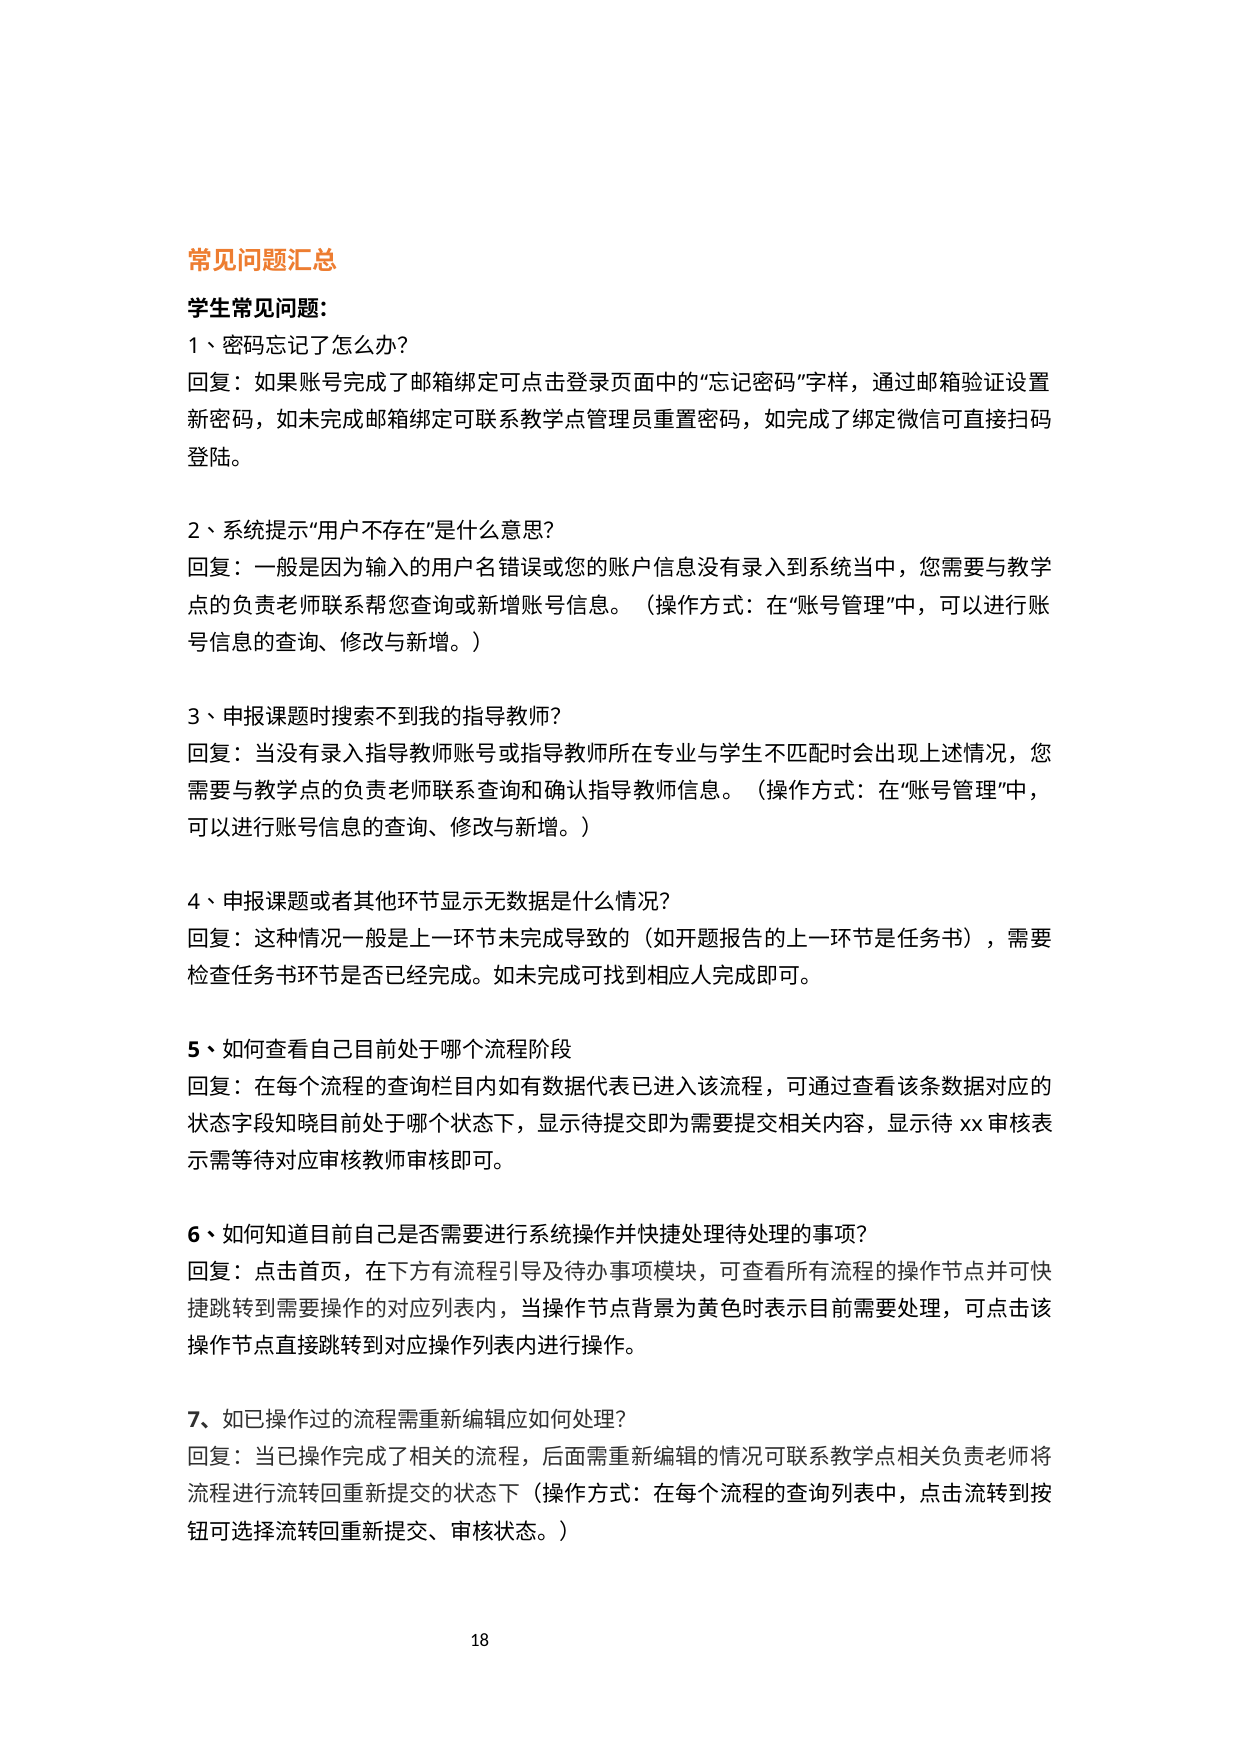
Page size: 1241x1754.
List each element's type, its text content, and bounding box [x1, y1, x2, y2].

list 如何查看自己目前处于哪个流程阶段 [187, 1032, 1053, 1065]
text 回复：一般是因为输入的用户名错误或您的账户信息没有录入到系统当中，您需要与教学点的负责老师联系帮您查询或新增账号信息。（操作方式：在“账号管理”中，可以进行账号信息的查询、修改与新增。） [187, 551, 1053, 658]
list 申报课题时搜索不到我的指导教师？ [187, 699, 1053, 732]
text 常见问题汇总 [187, 227, 1053, 292]
text 回复：当已操作完成了相关的流程，后面需重新编辑的情况可联系教学点相关负责老师将流程进行流转回重新提交的状态下（操作方式：在每个流程的查询列表中，点击流转到按钮可选择流转回重新提交、审核状态。） [187, 1440, 1053, 1547]
text 学生常见问题： [187, 292, 1053, 324]
list 申报课题或者其他环节显示无数据是什么情况？ [187, 884, 1053, 917]
list 系统提示“用户不存在”是什么意思？ [187, 514, 1053, 547]
text 回复：在每个流程的查询栏目内如有数据代表已进入该流程，可通过查看该条数据对应的状态字段知晓目前处于哪个状态下，显示待提交即为需要提交相关内容，显示待xx审核表示需等待对应审核教师审核即可。 [187, 1069, 1053, 1176]
text 回复：如果账号完成了邮箱绑定可点击登录页面中的“忘记密码”字样，通过邮箱验证设置新密码，如未完成邮箱绑定可联系教学点管理员重置密码，如完成了绑定微信可直接扫码登陆。 [187, 366, 1053, 473]
list 密码忘记了怎么办？ [187, 329, 1053, 361]
text 7、如已操作过的流程需重新编辑应如何处理？ [187, 1403, 1053, 1435]
text 回复：当没有录入指导教师账号或指导教师所在专业与学生不匹配时会出现上述情况，您需要与教学点的负责老师联系查询和确认指导教师信息。（操作方式：在“账号管理”中，可以进行账号信息的查询、修改与新增。） [187, 736, 1053, 843]
text 回复：点击首页，在下方有流程引导及待办事项模块，可查看所有流程的操作节点并可快捷跳转到需要操作的对应列表内，当操作节点背景为黄色时表示目前需要处理，可点击该操作节点直接跳转到对应操作列表内进行操作。 [187, 1254, 1053, 1362]
text 回复：这种情况一般是上一环节未完成导致的（如开题报告的上一环节是任务书），需要检查任务书环节是否已经完成。如未完成可找到相应人完成即可。 [187, 921, 1053, 991]
list 如何知道目前自己是否需要进行系统操作并快捷处理待处理的事项？ [187, 1218, 1053, 1250]
